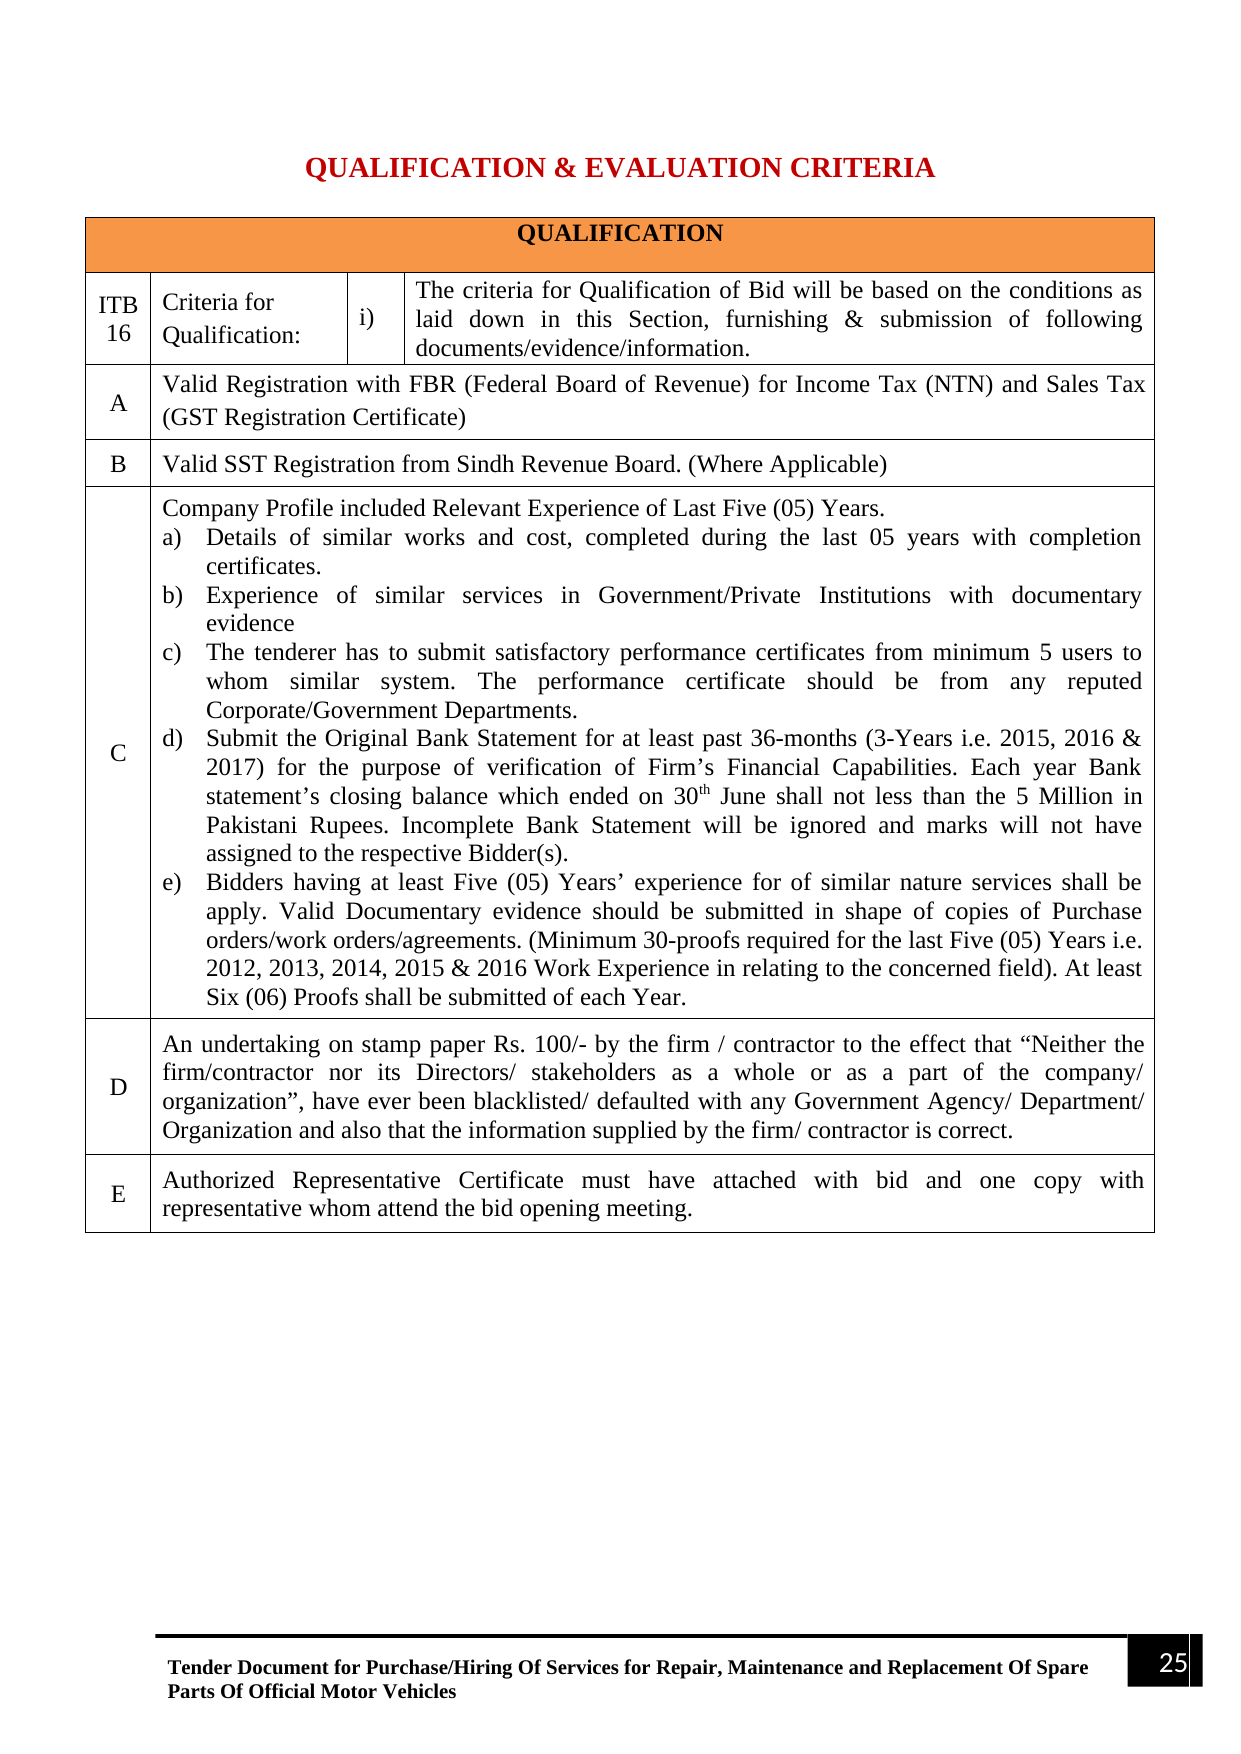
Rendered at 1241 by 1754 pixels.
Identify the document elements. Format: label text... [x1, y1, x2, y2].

table_cell D [86, 1019, 150, 1154]
table_header QUALIFICATION [86, 218, 1154, 272]
table_cell E [86, 1155, 150, 1232]
table_cell ITB 16 [86, 273, 150, 364]
table_cell Valid Registration with FBR (Federal Board of Revenue) for Income Tax (NTN) and Sales Tax (GST Registration Certificate) [151, 365, 1154, 439]
table_cell The criteria for Qualification of Bid will be based on the conditions as laid down in this Section, furnishing & submission of following documents/evidence/information. [405, 273, 1154, 364]
table_cell C [86, 487, 150, 1017]
table_cell i) [348, 273, 404, 364]
table_cell Criteria for Qualification: [151, 273, 347, 364]
table_cell Valid SST Registration from Sindh Revenue Board. (Where Applicable) [151, 440, 1154, 486]
table_cell Company Profile included Relevant Experience of Last Five (05) Years. Details of similar works and cost, completed during the last 05 years with completion certificates. Experience of similar services in Government/Private Institutions with documentary evidence The tenderer has to submit satisfactory performance certificates from minimum 5 users to whom similar system. The performance certificate should be from any reputed Corporate/Government Departments. Submit the Original Bank Statement for at least past 36-months (3-Years i.e. 2015, 2016 & 2017) for the purpose of verification of Firm’s Financial Capabilities. Each year Bank statement’s closing balance which ended on 30th June shall not less than the 5 Million in Pakistani Rupees. Incomplete Bank Statement will be ignored and marks will not have assigned to the respective Bidder(s). Bidders having at least Five (05) Years’ experience for of similar nature services shall be apply. Valid Documentary evidence should be submitted in shape of copies of Purchase orders/work orders/agreements. (Minimum 30-proofs required for the last Five (05) Years i.e. 2012, 2013, 2014, 2015 & 2016 Work Experience in relating to the concerned field). At least Six (06) Proofs shall be submitted of each Year. [151, 487, 1154, 1017]
table_cell B [86, 440, 150, 486]
table_cell Authorized Representative Certificate must have attached with bid and one copy with representative whom attend the bid opening meeting. [151, 1155, 1154, 1232]
text QUALIFICATION & EVALUATION CRITERIA [112, 150, 1128, 183]
table_cell An undertaking on stamp paper Rs. 100/- by the firm / contractor to the effect that “Neither the firm/contractor nor its Directors/ stakeholders as a whole or as a part of the company/ organization”, have ever been blacklisted/ defaulted with any Government Agency/ Department/ Organization and also that the information supplied by the firm/ contractor is correct. [151, 1019, 1154, 1154]
table_cell A [86, 365, 150, 439]
